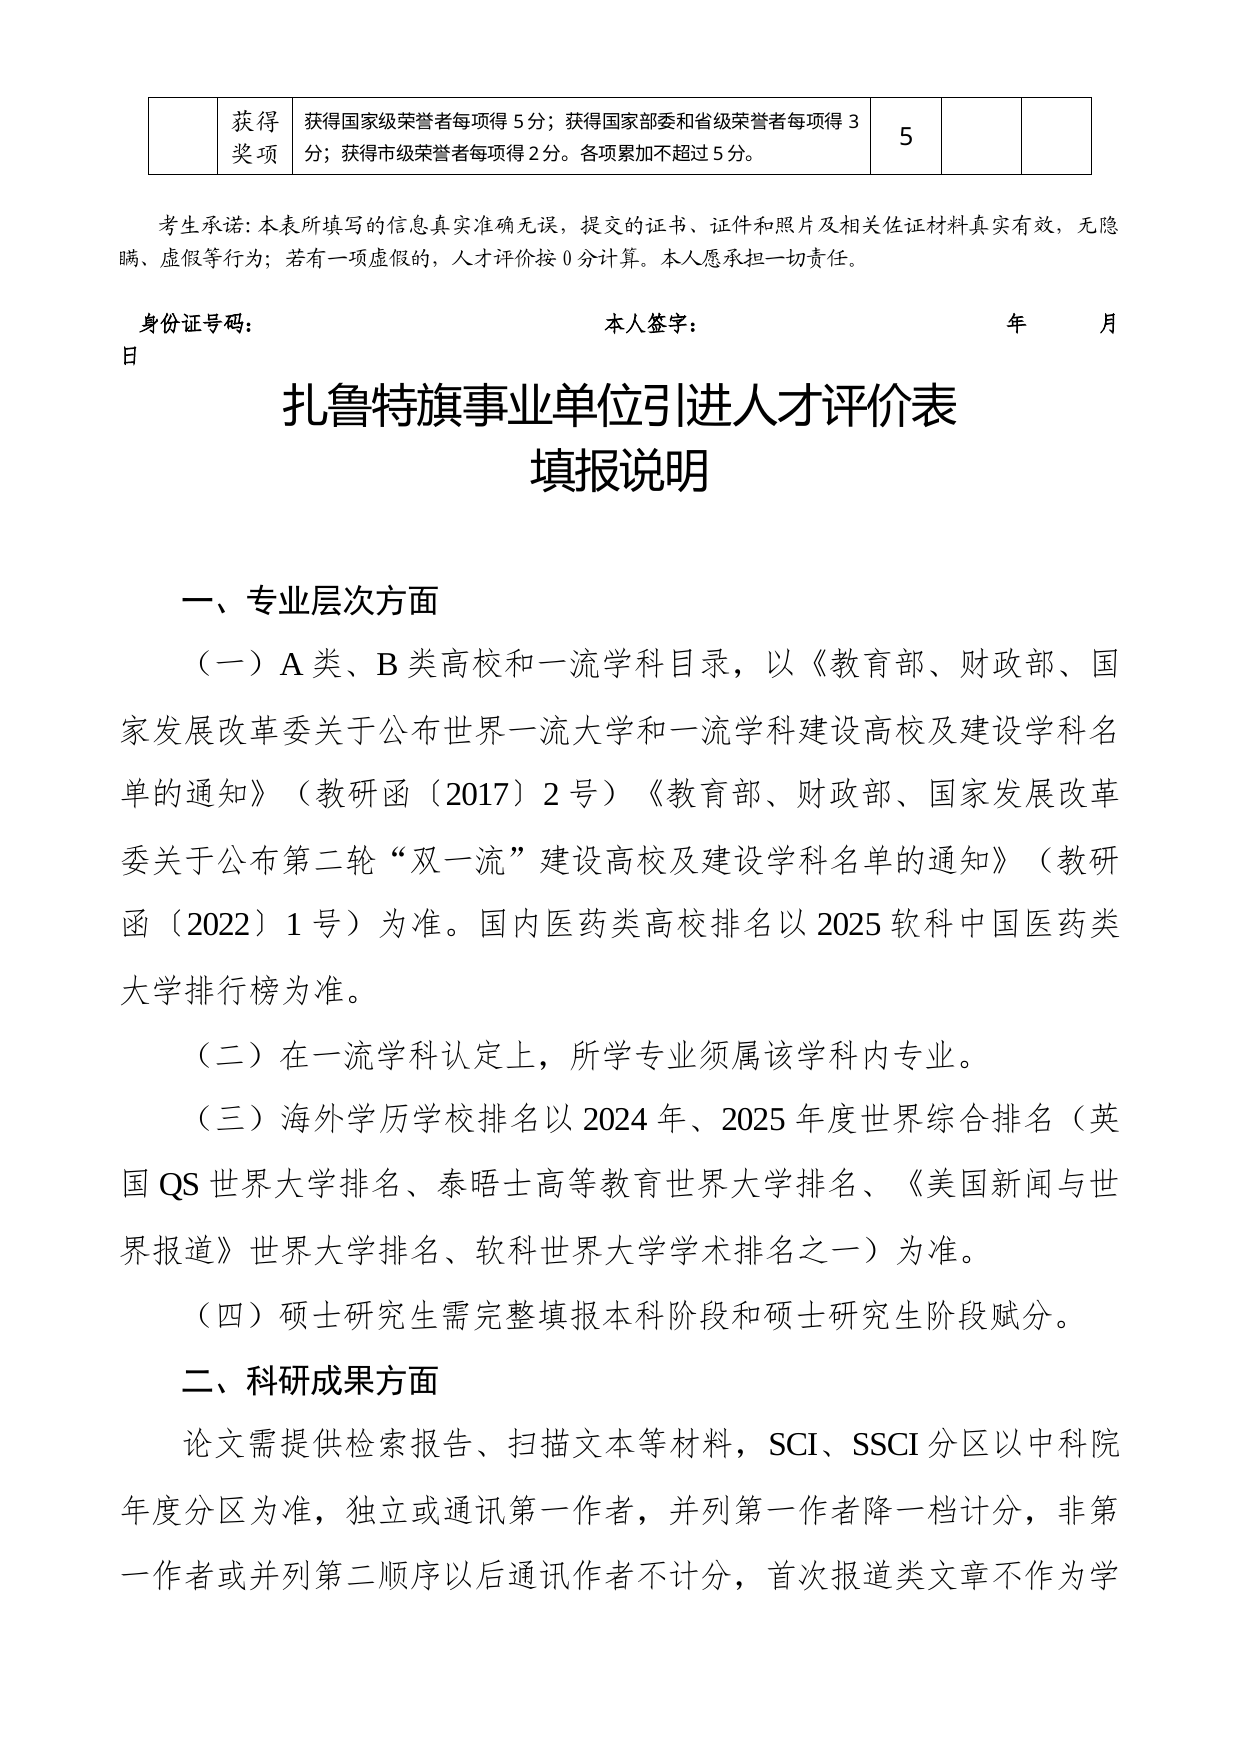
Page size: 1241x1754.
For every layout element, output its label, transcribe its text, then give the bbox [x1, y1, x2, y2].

text （二）在一流学科认定上，所学专业须属该学科内专业。 [118, 1020, 1122, 1085]
text 考生承诺:本表所填写的信息真实准确无误，提交的证书、证件和照片及相关佐证材料真实有效，无隐瞒、虚假等行为；若有一项虚假的，人才评价按0分计算。本人愿承担一切责任。 [118, 208, 1122, 273]
table_cell 获得国家级荣誉者每项得5分；获得国家部委和省级荣誉者每项得3分；获得市级荣誉者每项得2分。各项累加不超过5分。 [293, 98, 870, 174]
table_cell 5 [871, 98, 941, 174]
text 扎鲁特旗事业单位引进人才评价表 [118, 370, 1122, 435]
table_cell [1022, 98, 1091, 174]
table_cell 获得 奖项 [218, 98, 292, 174]
text （四）硕士研究生需完整填报本科阶段和硕士研究生阶段赋分。 [118, 1280, 1122, 1345]
text （一）A类、B类高校和一流学科目录，以《教育部、财政部、国家发展改革委关于公布世界一流大学和一流学科建设高校及建设学科名单的通知》（教研函〔2017〕2号）《教育部、财政部、国家发展改革委关于公布第二轮“双一流”建设高校及建设学科名单的通知》（教研函〔2022〕1号）为准。国内医药类高校排名以2025软科中国医药类大学排行榜为准。 [118, 630, 1122, 1020]
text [118, 1410, 1122, 1605]
text （三）海外学历学校排名以2024年、2025年度世界综合排名（英国QS世界大学排名、泰晤士高等教育世界大学排名、《美国新闻与世界报道》世界大学排名、软科世界大学学术排名之一）为准。 [118, 1085, 1122, 1280]
text 填报说明 [118, 435, 1122, 500]
text 身份证号码： 本人签字： 年 月 日 [118, 305, 1122, 370]
text 二、科研成果方面 [118, 1345, 1122, 1410]
table_cell [942, 98, 1021, 174]
text 一、专业层次方面 [118, 565, 1122, 630]
